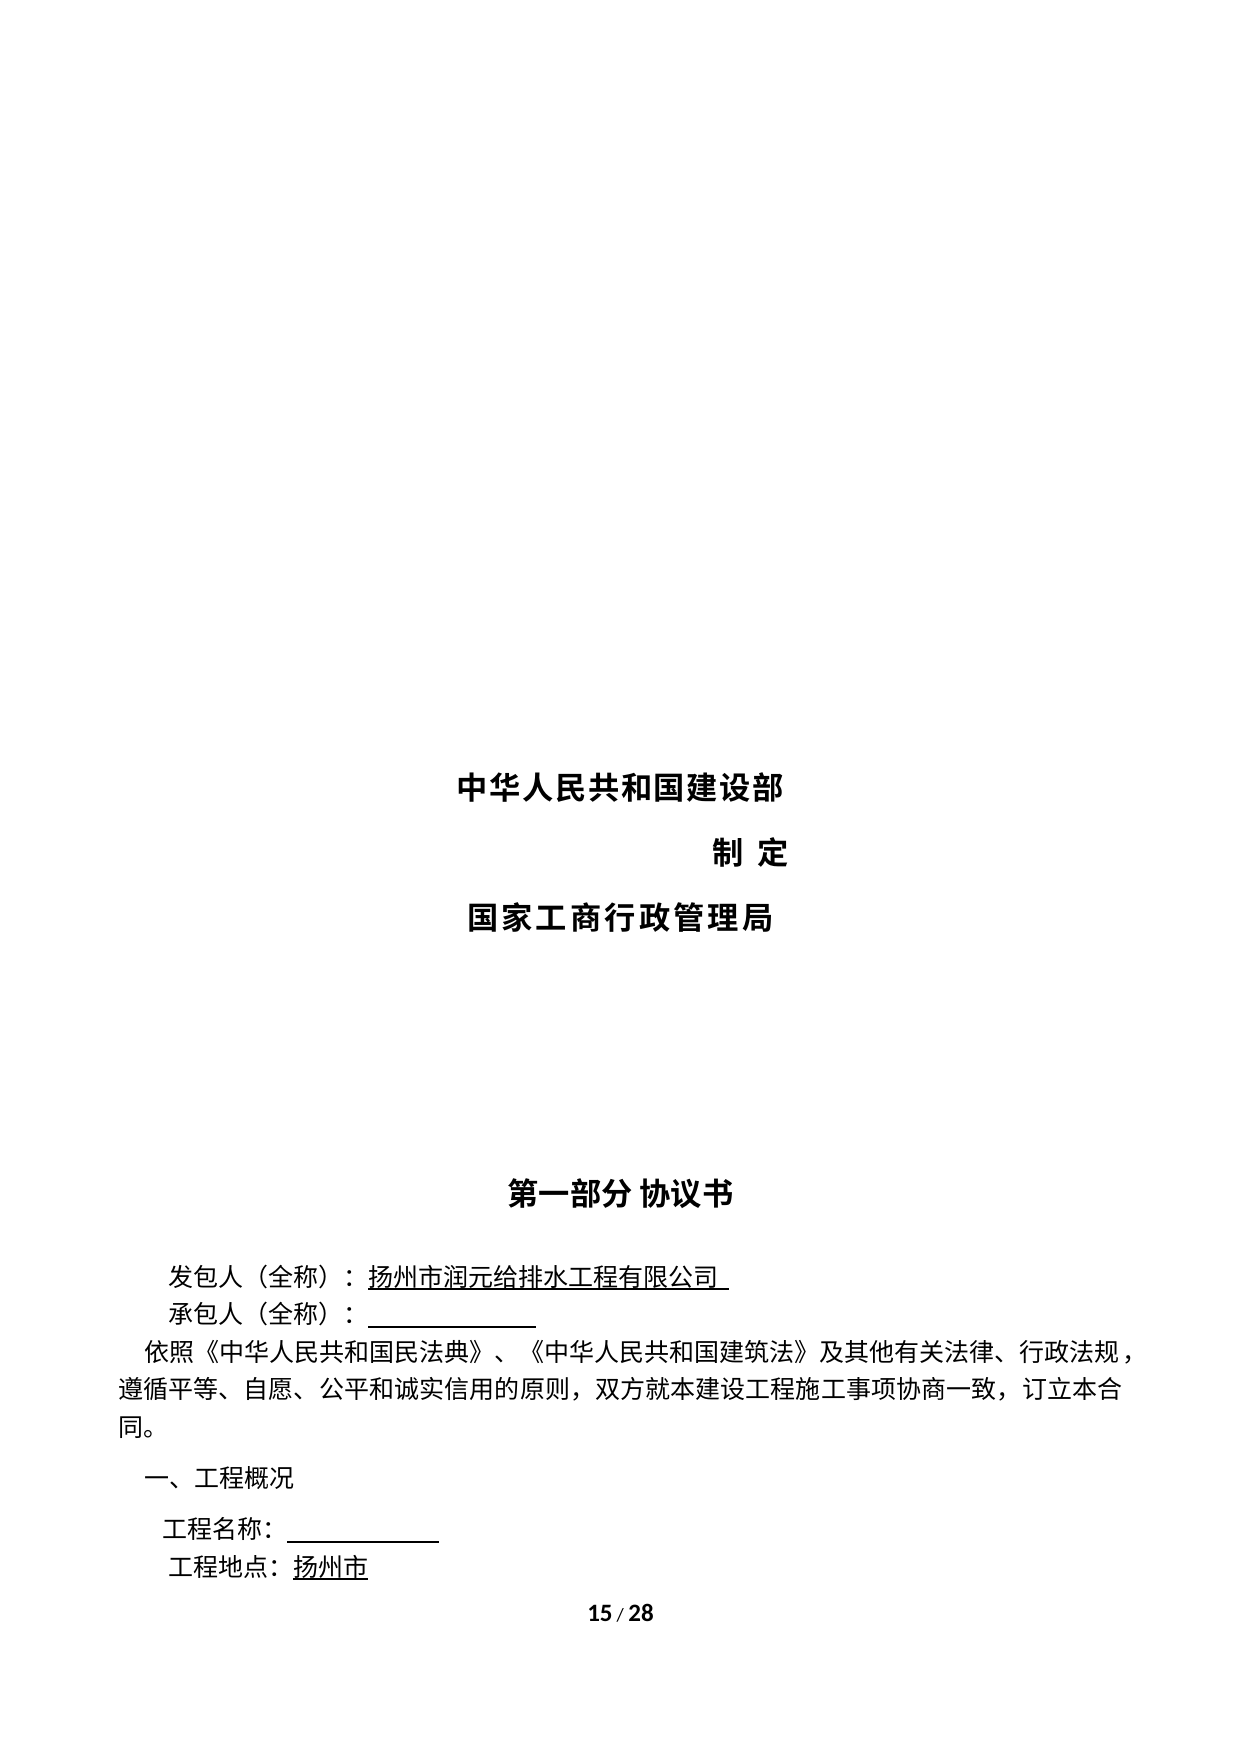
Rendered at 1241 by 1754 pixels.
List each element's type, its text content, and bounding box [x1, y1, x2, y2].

text 一、工程概况 [118, 1444, 1122, 1509]
text 第一部分 协议书 [118, 1159, 1122, 1224]
text 国家工商行政管理局 [118, 883, 1122, 948]
text 制 定 [118, 818, 1122, 883]
text 依照《中华人民共和国民法典》、《中华人民共和国建筑法》及其他有关法律、行政法规，遵循平等、自愿、公平和诚实信用的原则，双方就本建设工程施工事项协商一致，订立本合同。 [118, 1331, 1122, 1444]
text 发包人（全称）：扬州市润元给排水工程有限公司 [118, 1256, 1122, 1294]
text 中华人民共和国建设部 [118, 753, 1122, 818]
text 工程地点：扬州市 [118, 1546, 1122, 1584]
text 工程名称： [118, 1509, 1122, 1546]
text 承包人（全称）： [118, 1294, 1122, 1331]
